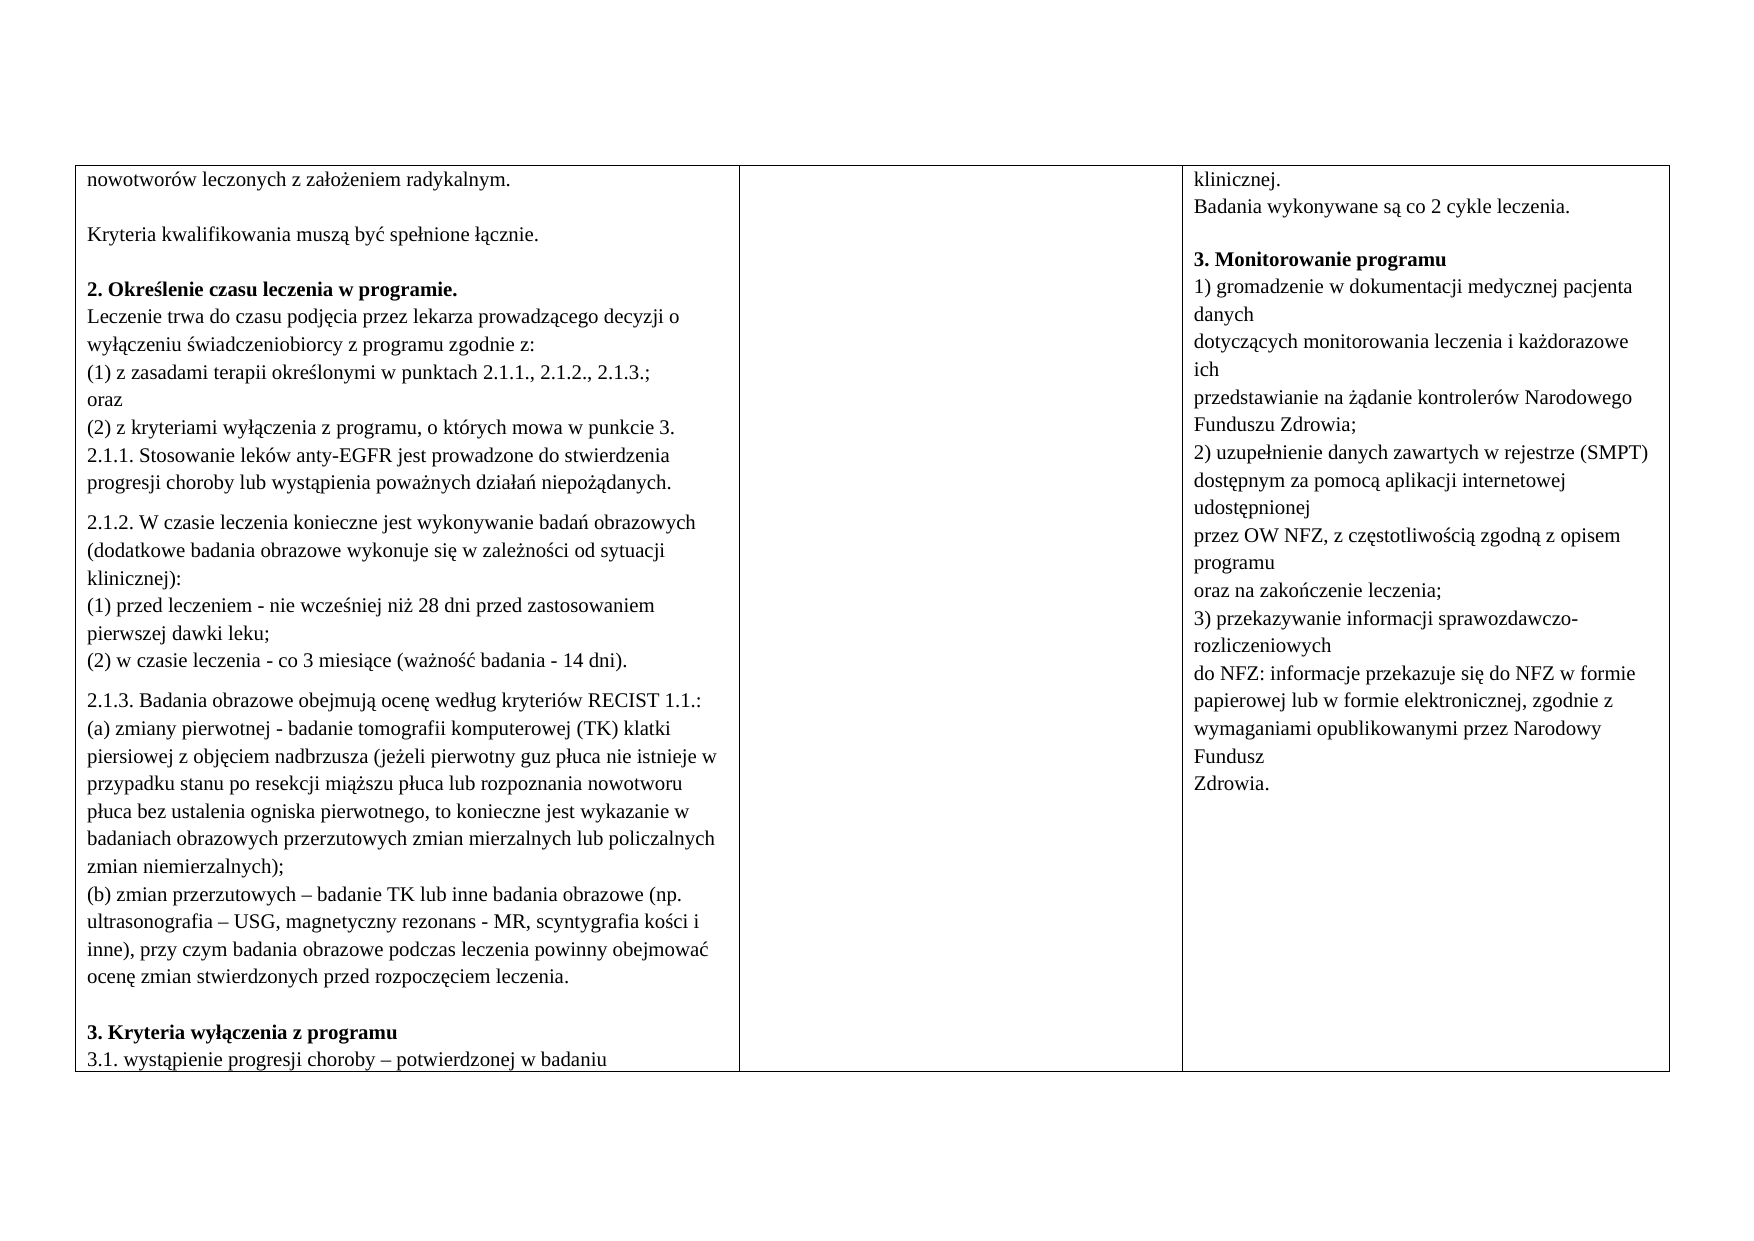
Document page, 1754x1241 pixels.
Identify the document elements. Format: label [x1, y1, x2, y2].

table_cell [1183, 166, 1669, 1071]
table_cell [76, 166, 739, 1071]
table_cell [740, 166, 1182, 1071]
